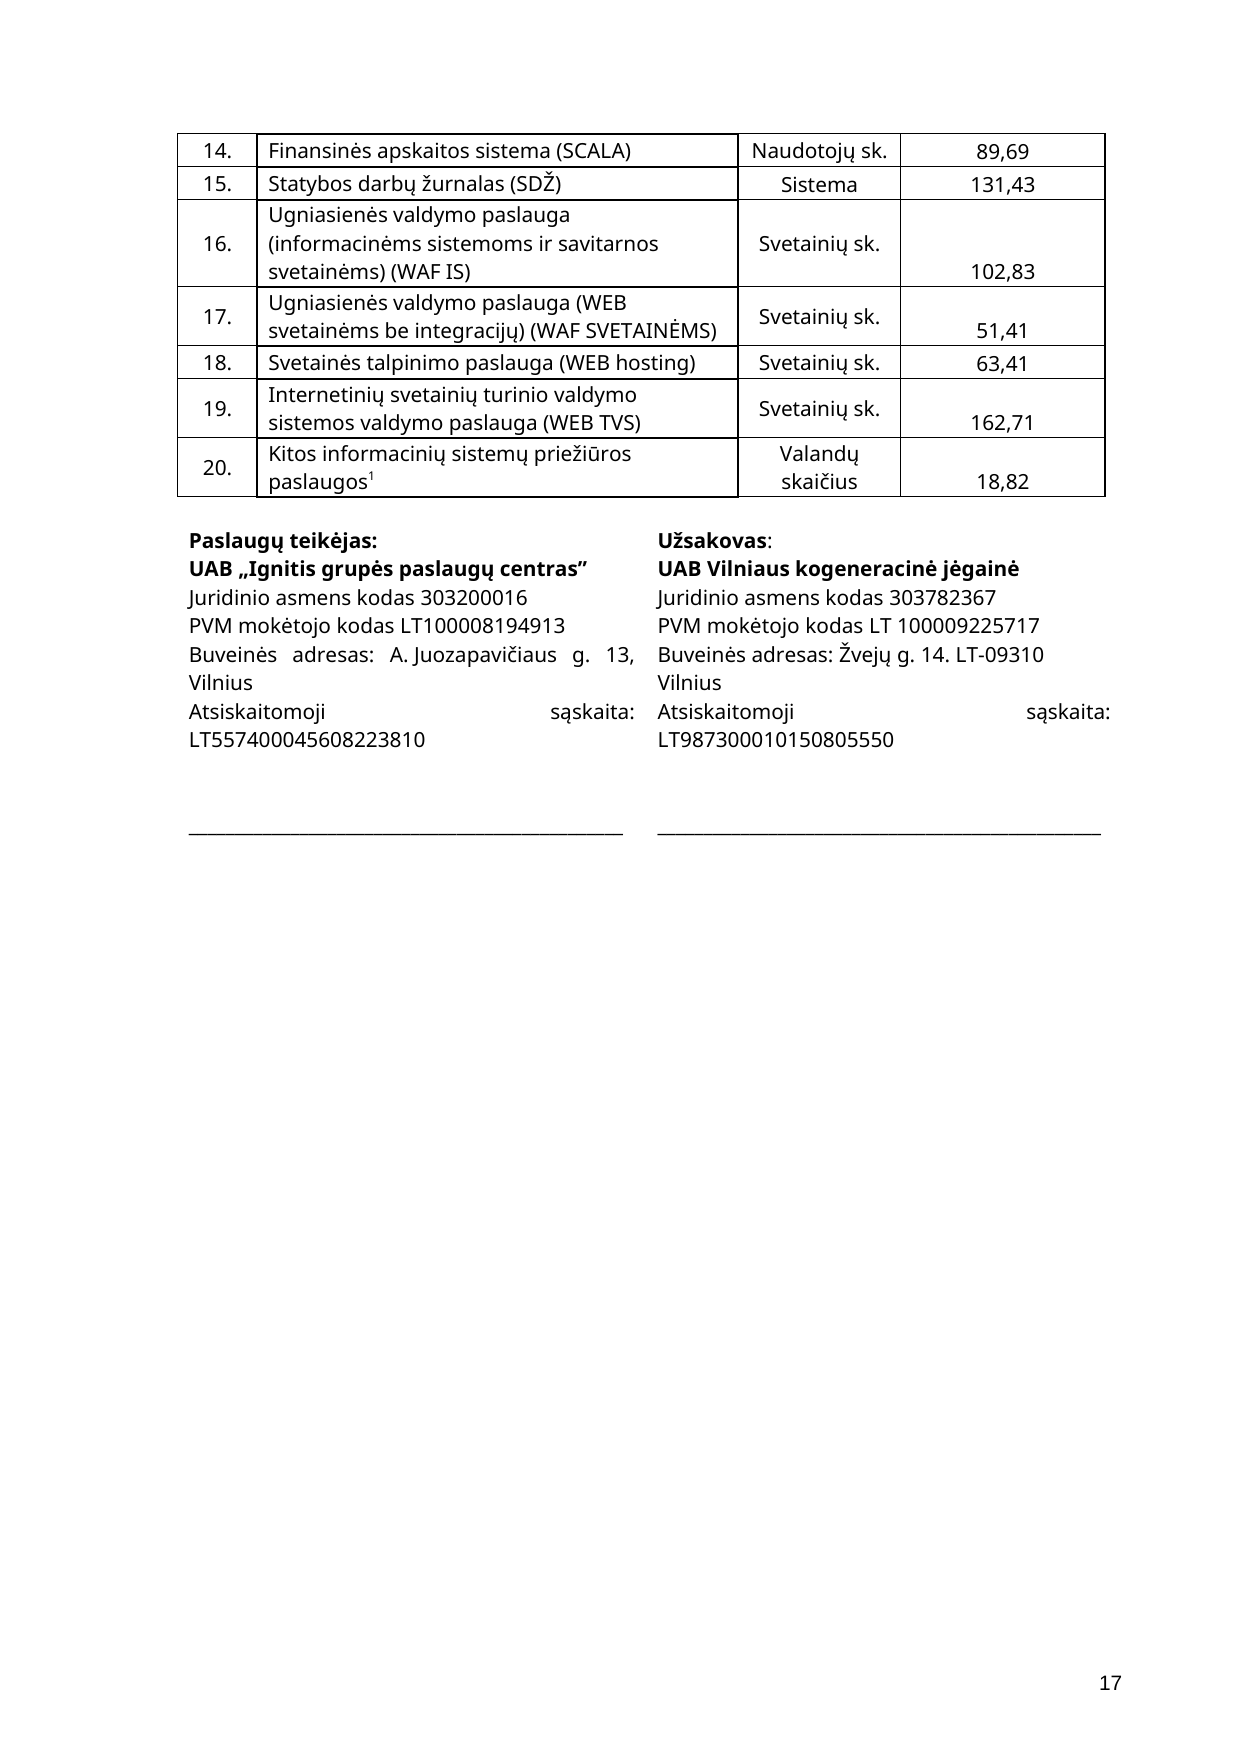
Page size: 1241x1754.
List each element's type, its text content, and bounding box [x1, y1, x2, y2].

table_cell 17. [178, 287, 256, 345]
table_cell 89,69 [901, 134, 1104, 166]
table_cell Svetainės talpinimo paslauga (WEB hosting) [258, 347, 737, 378]
table_cell Svetainių sk. [739, 287, 900, 345]
table_header Paslaugų teikėjas: UAB „Ignitis grupės paslaugų centras” Juridinio asmens kodas 303200016 PVM mokėtojo kodas LT100008194913 Buveinės adresas: A. Juozapavičiaus g. 13, Vilnius Atsiskaitomoji sąskaita: LT557400045608223810 _______________________________________________ [177, 526, 646, 896]
table_cell Ugniasienės valdymo paslauga (informacinėms sistemoms ir savitarnos svetainėms) (WAF IS) [258, 201, 737, 286]
table_cell 102,83 [901, 200, 1104, 286]
table_cell Sistema [739, 167, 900, 198]
table_cell 14. [178, 134, 256, 166]
table_cell Ugniasienės valdymo paslauga (WEB svetainėms be integracijų) (WAF SVETAINĖMS) [258, 288, 737, 345]
table_cell Internetinių svetainių turinio valdymo sistemos valdymo paslauga (WEB TVS) [258, 380, 737, 437]
table_cell 18,82 [901, 438, 1104, 496]
table_cell 63,41 [901, 346, 1104, 378]
table_cell Svetainių sk. [739, 200, 900, 286]
table_header Užsakovas: UAB Vilniaus kogeneracinė jėgainė Juridinio asmens kodas 303782367 PVM mokėtojo kodas LT 100009225717 Buveinės adresas: Žvejų g. 14. LT-09310 Vilnius Atsiskaitomoji sąskaita: LT987300010150805550 ________________________________________________ [646, 526, 1122, 896]
table_cell 162,71 [901, 379, 1104, 437]
table_cell Kitos informacinių sistemų priežiūros paslaugos1 [258, 439, 737, 496]
table_cell 131,43 [901, 167, 1104, 198]
table_cell Svetainių sk. [739, 379, 900, 437]
table_cell 16. [178, 200, 256, 286]
table_cell Finansinės apskaitos sistema (SCALA) [258, 135, 737, 166]
table_cell Naudotojų sk. [739, 134, 900, 166]
table_cell Svetainių sk. [739, 346, 900, 378]
table_cell 15. [178, 167, 256, 198]
table_cell 18. [178, 346, 256, 378]
table_cell 19. [178, 379, 256, 437]
table_cell 51,41 [901, 287, 1104, 345]
table_cell 20. [178, 438, 256, 496]
table_cell Statybos darbų žurnalas (SDŽ) [258, 168, 737, 198]
table_cell Valandų skaičius [739, 438, 900, 496]
